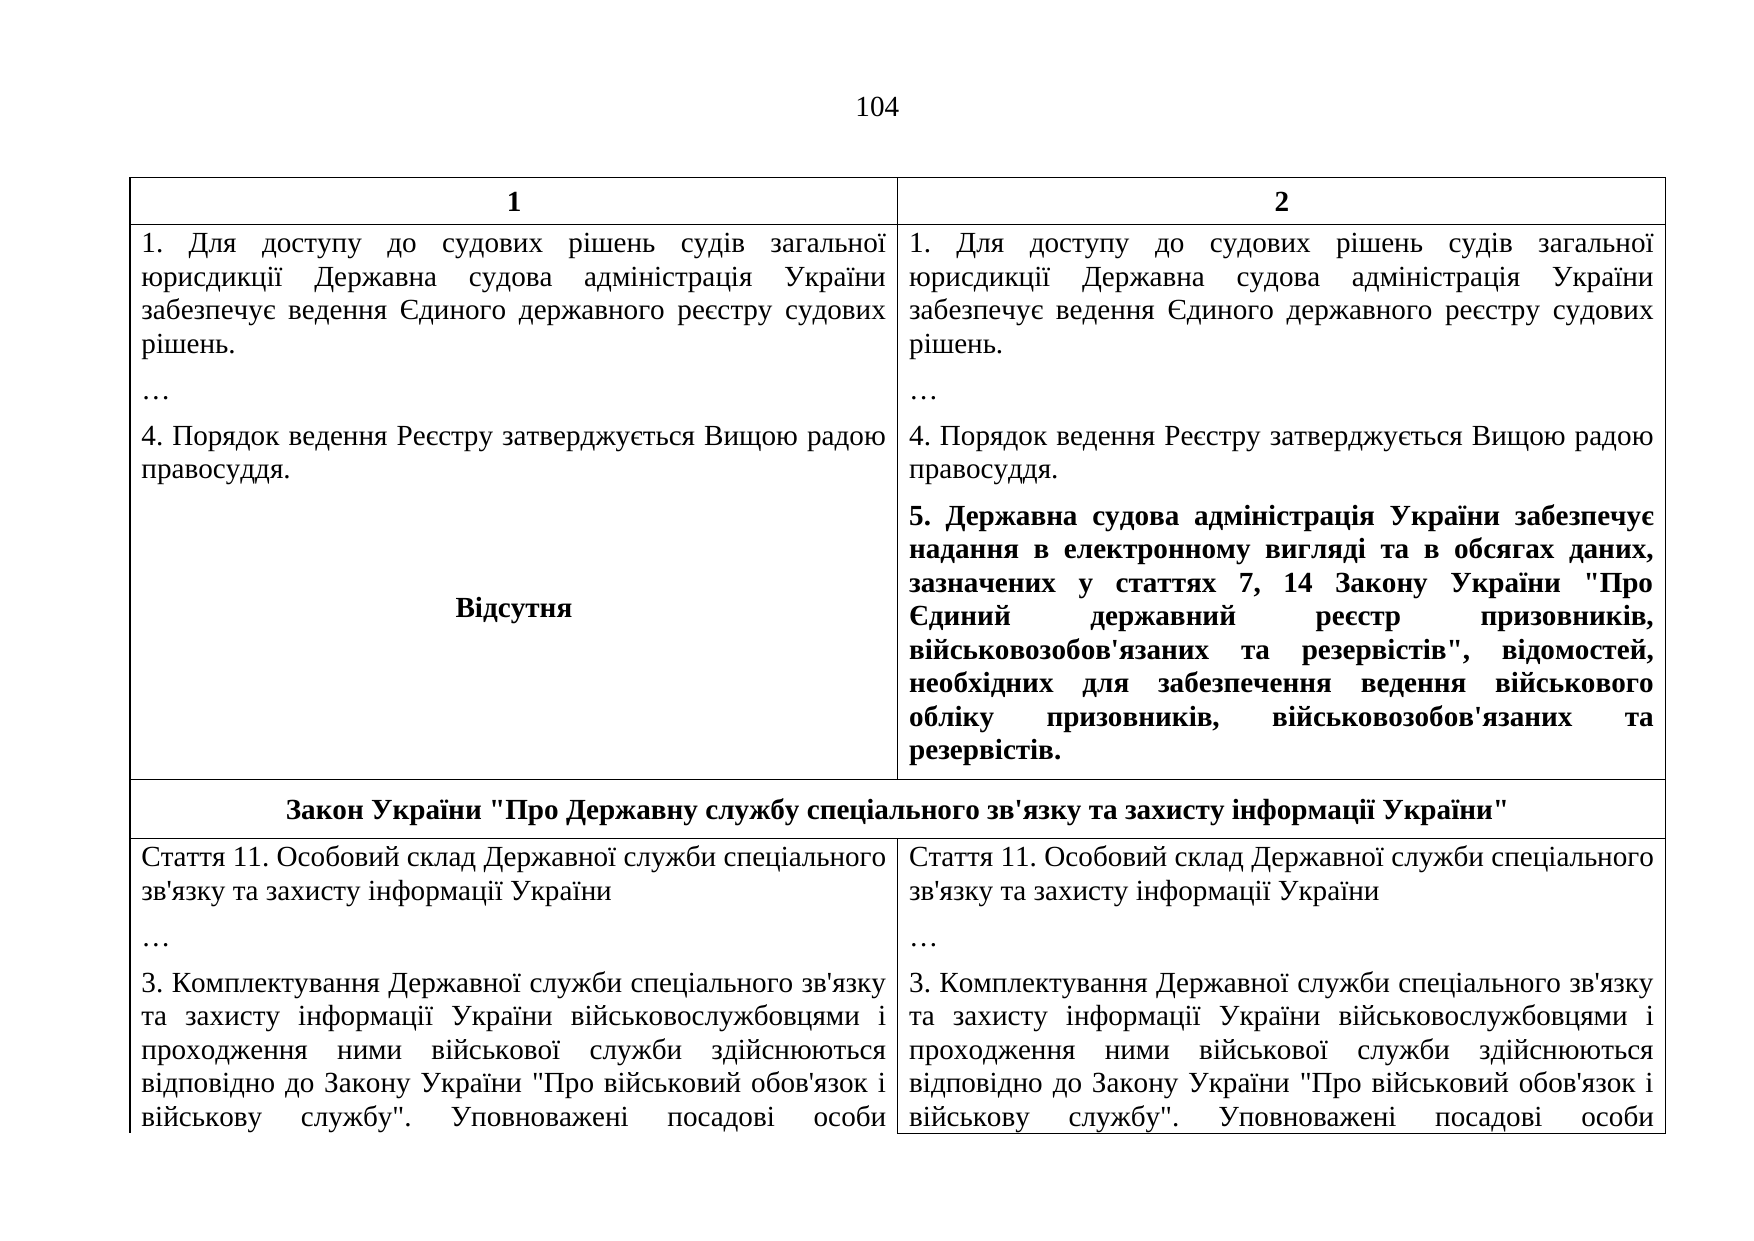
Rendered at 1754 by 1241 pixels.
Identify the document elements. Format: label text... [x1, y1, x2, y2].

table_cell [131, 225, 897, 778]
table_cell Закон України "Про Державну службу спеціального зв'язку та захисту інформації України" [131, 780, 1665, 838]
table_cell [131, 839, 897, 1132]
table_header 1 [131, 178, 897, 224]
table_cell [898, 839, 1665, 1132]
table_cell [898, 225, 1665, 778]
table_header 2 [898, 178, 1665, 224]
